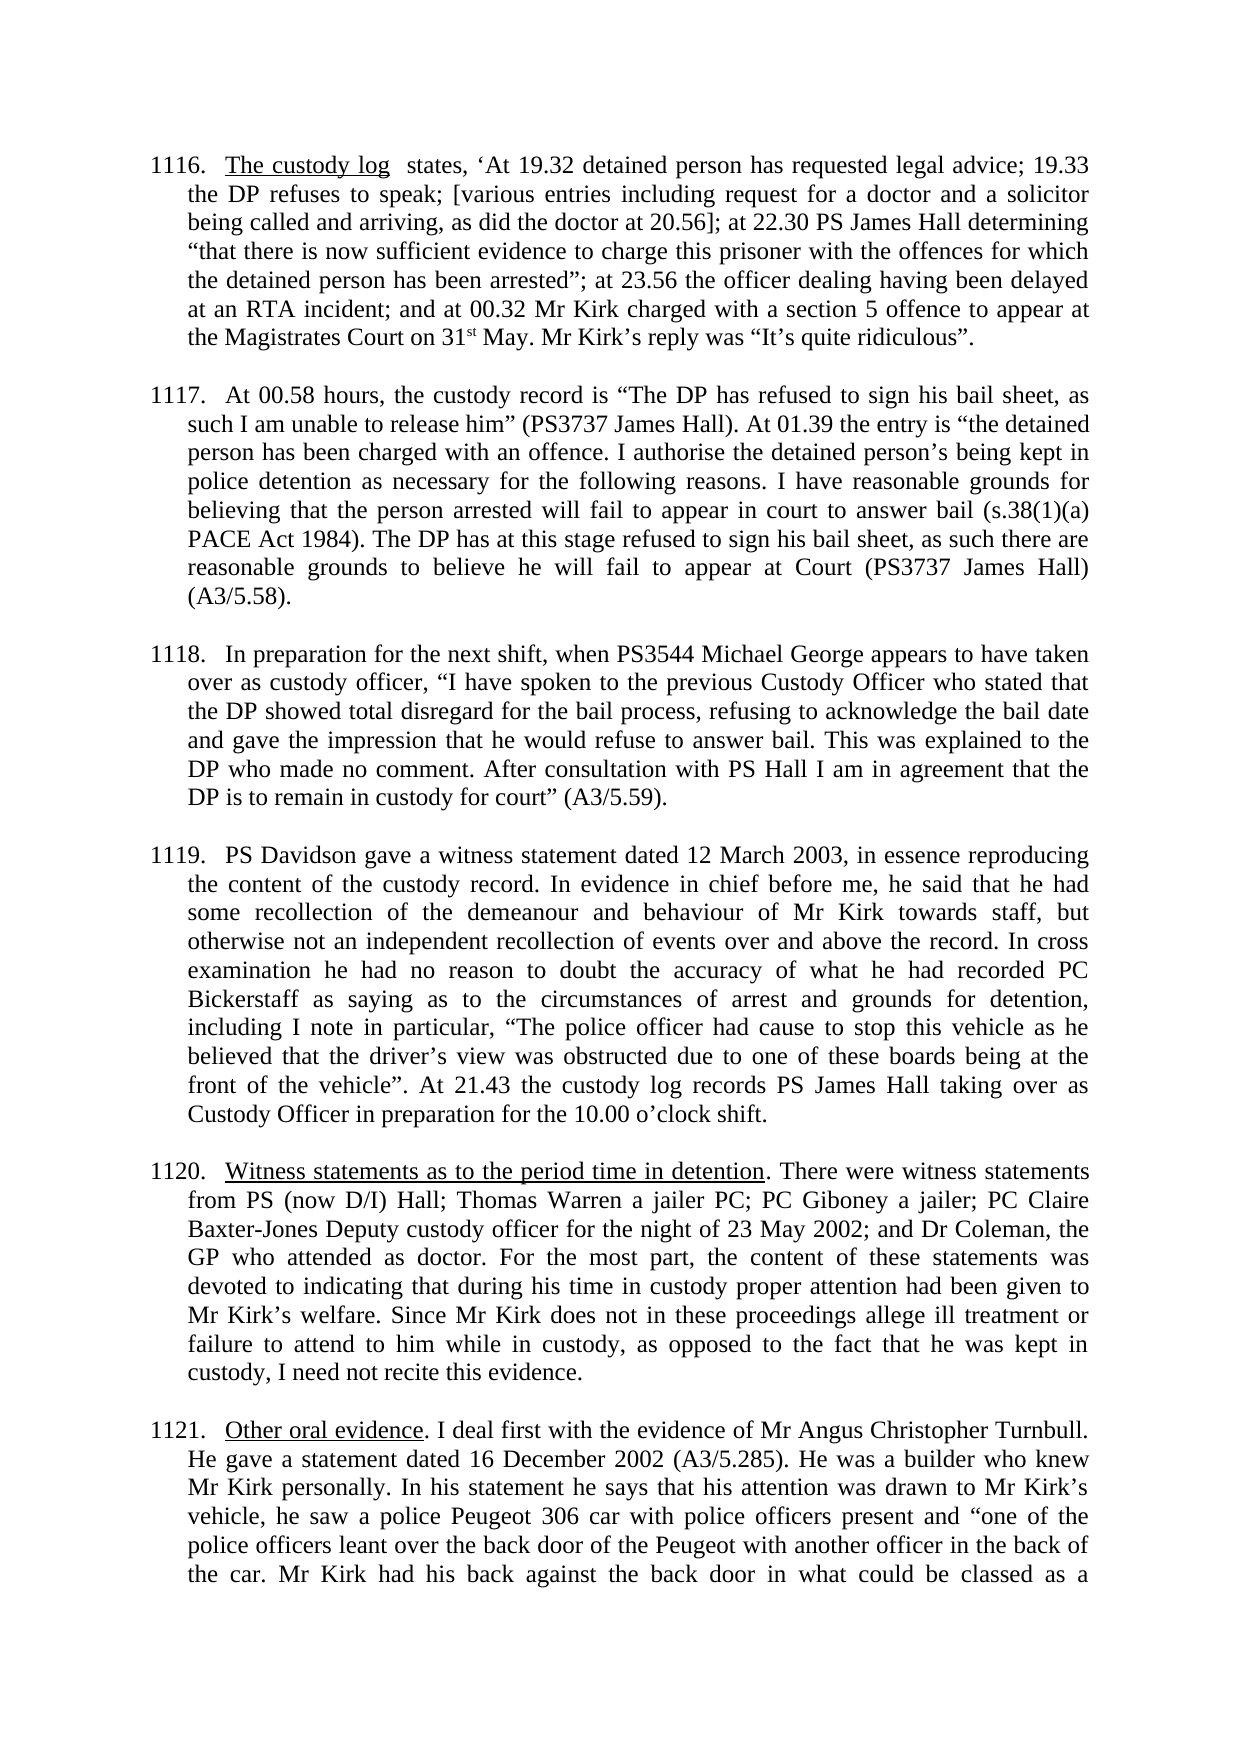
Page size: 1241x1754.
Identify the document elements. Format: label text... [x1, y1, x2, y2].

list At 00.58 hours, the custody record is “The DP has refused to sign his bail sheet, as such I am unable to release him” (PS3737 James Hall). At 01.39 the entry is “the detained person has been charged with an offence. I authorise the detained person’s being kept in police detention as necessary for the following reasons. I have reasonable grounds for believing that the person arrested will fail to appear in court to answer bail (s.38(1)(a) PACE Act 1984). The DP has at this stage refused to sign his bail sheet, as such there are reasonable grounds to believe he will fail to appear at Court (PS3737 James Hall) (A3/5.58). [150, 380, 1090, 610]
list PS Davidson gave a witness statement dated 12 March 2003, in essence reproducing the content of the custody record. In evidence in chief before me, he said that he had some recollection of the demeanour and behaviour of Mr Kirk towards staff, but otherwise not an independent recollection of events over and above the record. In cross examination he had no reason to doubt the accuracy of what he had recorded PC Bickerstaff as saying as to the circumstances of arrest and grounds for detention, including I note in particular, “The police officer had cause to stop this vehicle as he believed that the driver’s view was obstructed due to one of these boards being at the front of the vehicle”. At 21.43 the custody log records PS James Hall taking over as Custody Officer in preparation for the 10.00 o’clock shift. [150, 840, 1090, 1127]
list In preparation for the next shift, when PS3544 Michael George appears to have taken over as custody officer, “I have spoken to the previous Custody Officer who stated that the DP showed total disregard for the bail process, refusing to acknowledge the bail date and gave the impression that he would refuse to answer bail. This was explained to the DP who made no comment. After consultation with PS Hall I am in agreement that the DP is to remain in custody for court” (A3/5.59). [150, 639, 1090, 811]
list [150, 1415, 1090, 1587]
list Witness statements as to the period time in detention. There were witness statements from PS (now D/I) Hall; Thomas Warren a jailer PC; PC Giboney a jailer; PC Claire Baxter-Jones Deputy custody officer for the night of 23 May 2002; and Dr Coleman, the GP who attended as doctor. For the most part, the content of these statements was devoted to indicating that during his time in custody proper attention had been given to Mr Kirk’s welfare. Since Mr Kirk does not in these proceedings allege ill treatment or failure to attend to him while in custody, as opposed to the fact that he was kept in custody, I need not recite this evidence. [150, 1156, 1090, 1386]
list The custody log states, ‘At 19.32 detained person has requested legal advice; 19.33 the DP refuses to speak; [various entries including request for a doctor and a solicitor being called and arriving, as did the doctor at 20.56]; at 22.30 PS James Hall determining “that there is now sufficient evidence to charge this prisoner with the offences for which the detained person has been arrested”; at 23.56 the officer dealing having been delayed at an RTA incident; and at 00.32 Mr Kirk charged with a section 5 offence to appear at the Magistrates Court on 31st May. Mr Kirk’s reply was “It’s quite ridiculous”. [150, 150, 1090, 351]
